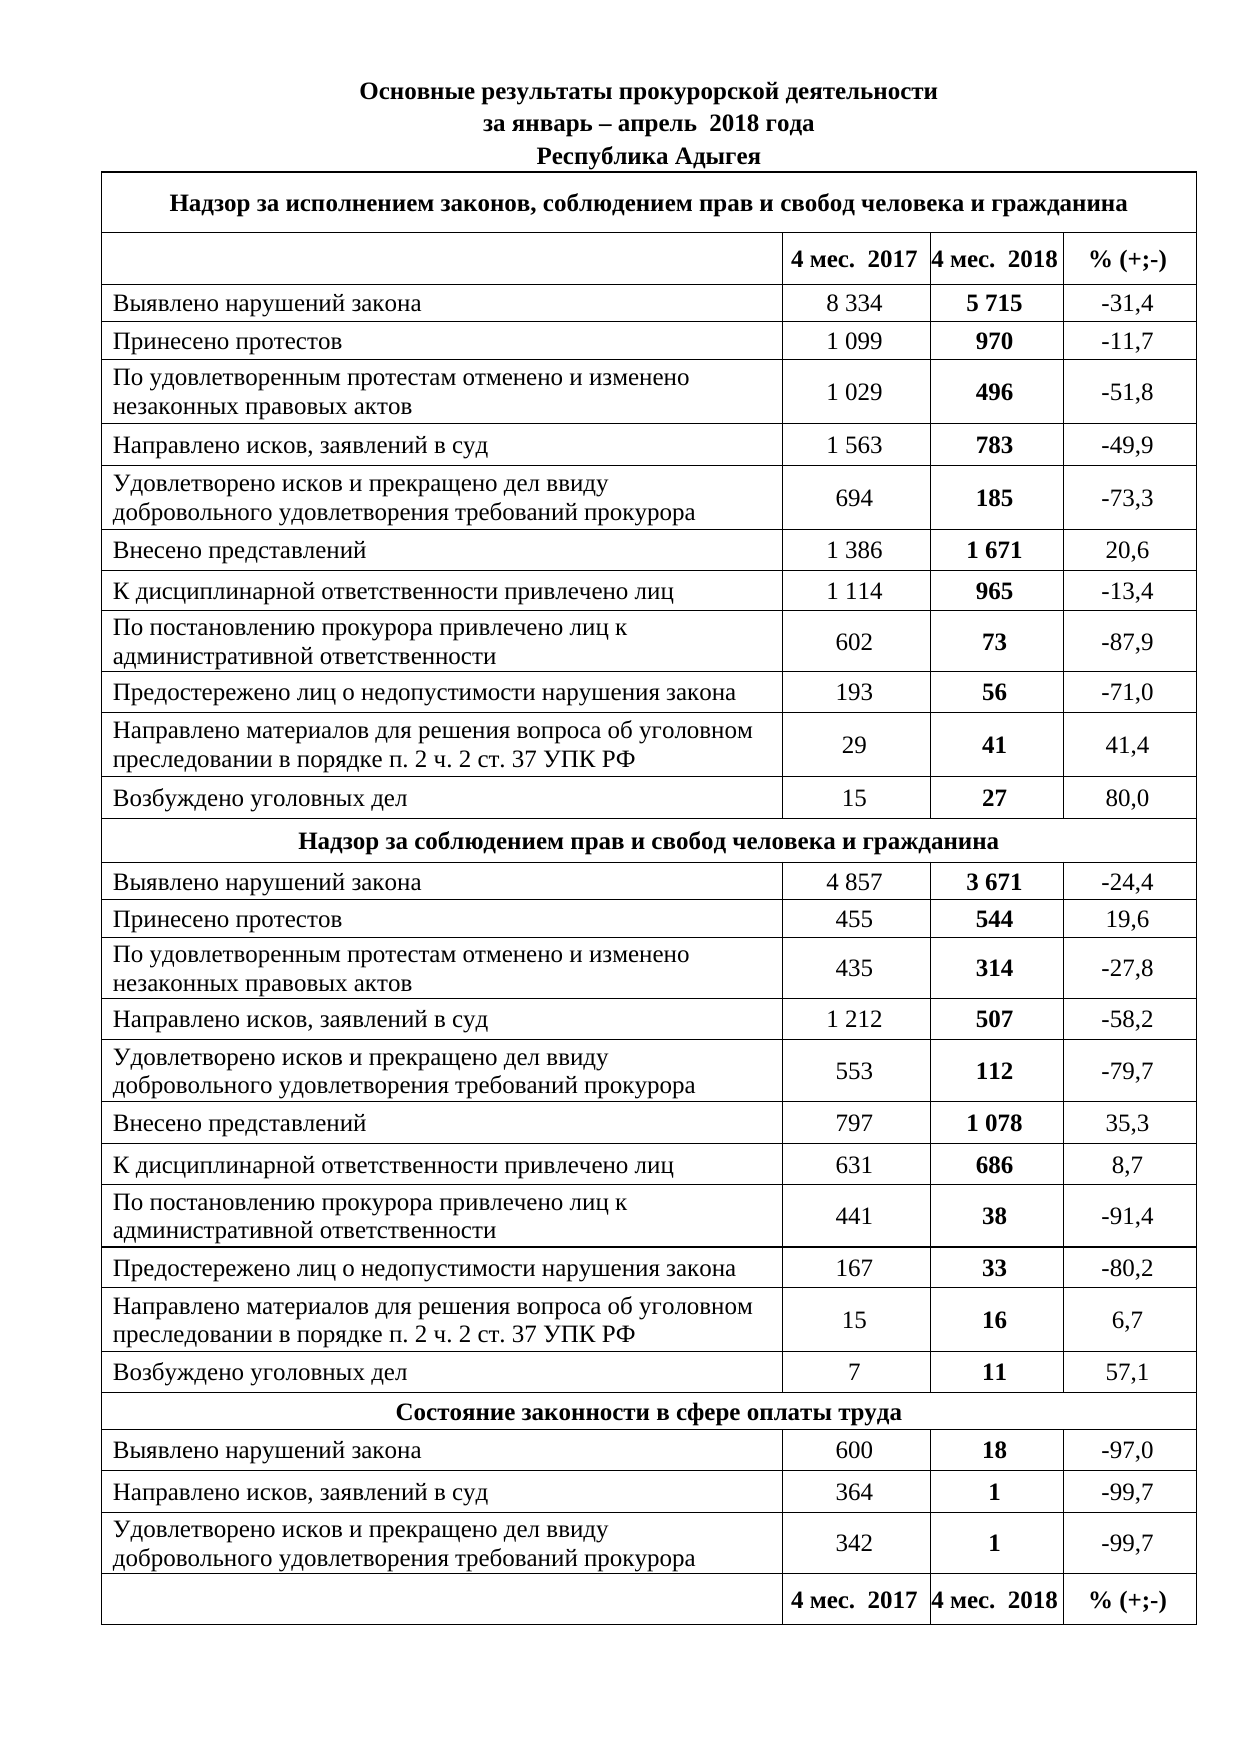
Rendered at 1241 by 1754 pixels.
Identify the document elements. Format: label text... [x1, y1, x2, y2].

table_cell -73,3 [1064, 466, 1196, 529]
table_cell По удовлетворенным протестам отменено и изменено незаконных правовых актов [102, 360, 782, 423]
table_cell Предостережено лиц о недопустимости нарушения закона [102, 1248, 782, 1287]
table_cell 441 [783, 1185, 930, 1246]
table_cell К дисциплинарной ответственности привлечено лиц [102, 1144, 782, 1184]
table_cell 1 212 [783, 999, 930, 1038]
table_cell 20,6 [1064, 530, 1196, 569]
table_cell -49,9 [1064, 424, 1196, 465]
table_header Основные результаты прокурорской деятельности [101, 74, 1196, 106]
table_cell 1 386 [783, 530, 930, 569]
table_cell Выявлено нарушений закона [102, 285, 782, 321]
table_cell 965 [931, 571, 1063, 610]
table_cell 686 [931, 1144, 1063, 1184]
table_cell Удовлетворено исков и прекращено дел ввиду добровольного удовлетворения требований прокурора [102, 1040, 782, 1101]
table_cell 56 [931, 672, 1063, 712]
table_cell Возбуждено уголовных дел [102, 777, 782, 818]
table_cell за январь – апрель 2018 года [101, 106, 1196, 139]
table_cell -99,7 [1064, 1471, 1196, 1512]
table_cell Надзор за исполнением законов, соблюдением прав и свобод человека и гражданина [102, 173, 1196, 232]
table_cell 29 [783, 713, 930, 776]
table_cell 73 [931, 611, 1063, 671]
table_cell 41 [931, 713, 1063, 776]
table_cell 4 мес. 2017 [783, 233, 930, 283]
table_cell 1 078 [931, 1102, 1063, 1143]
table_cell Внесено представлений [102, 1102, 782, 1143]
table_cell -87,9 [1064, 611, 1196, 671]
table_cell 167 [783, 1248, 930, 1287]
table_cell 4 мес. 2018 [931, 233, 1063, 283]
table_cell 5 715 [931, 285, 1063, 321]
table_cell 8 334 [783, 285, 930, 321]
table_cell Выявлено нарушений закона [102, 863, 782, 899]
table_cell 507 [931, 999, 1063, 1038]
table_cell 4 мес. 2017 [783, 1574, 930, 1624]
table_cell Направлено исков, заявлений в суд [102, 999, 782, 1038]
table_cell 1 563 [783, 424, 930, 465]
table_cell 112 [931, 1040, 1063, 1101]
table_cell 970 [931, 322, 1063, 358]
table_cell 364 [783, 1471, 930, 1512]
table_cell Удовлетворено исков и прекращено дел ввиду добровольного удовлетворения требований прокурора [102, 466, 782, 529]
table_cell 4 857 [783, 863, 930, 899]
table_cell 27 [931, 777, 1063, 818]
table_cell 1 099 [783, 322, 930, 358]
table_cell 797 [783, 1102, 930, 1143]
table_cell 600 [783, 1430, 930, 1470]
table_cell 16 [931, 1288, 1063, 1351]
table_cell 57,1 [1064, 1352, 1196, 1392]
table_cell 455 [783, 900, 930, 937]
table_cell -99,7 [1064, 1513, 1196, 1573]
table_cell -27,8 [1064, 938, 1196, 998]
table_cell 496 [931, 360, 1063, 423]
table_cell -97,0 [1064, 1430, 1196, 1470]
table_cell 185 [931, 466, 1063, 529]
table_cell 4 мес. 2018 [931, 1574, 1063, 1624]
table_cell -80,2 [1064, 1248, 1196, 1287]
table_cell 35,3 [1064, 1102, 1196, 1143]
table_cell 7 [783, 1352, 930, 1392]
table_cell Республика Адыгея [101, 139, 1196, 171]
table_cell -91,4 [1064, 1185, 1196, 1246]
table_cell 15 [783, 1288, 930, 1351]
table_cell -24,4 [1064, 863, 1196, 899]
table_cell -13,4 [1064, 571, 1196, 610]
table_cell Удовлетворено исков и прекращено дел ввиду добровольного удовлетворения требований прокурора [102, 1513, 782, 1573]
table_cell 41,4 [1064, 713, 1196, 776]
table_cell 33 [931, 1248, 1063, 1287]
table_cell 435 [783, 938, 930, 998]
table_cell 631 [783, 1144, 930, 1184]
table_cell 80,0 [1064, 777, 1196, 818]
table_cell По постановлению прокурора привлечено лиц к административной ответственности [102, 1185, 782, 1246]
table_cell Принесено протестов [102, 322, 782, 358]
table_cell 694 [783, 466, 930, 529]
table_cell 544 [931, 900, 1063, 937]
table_cell Предостережено лиц о недопустимости нарушения закона [102, 672, 782, 712]
table_cell Направлено материалов для решения вопроса об уголовном преследовании в порядке п. 2 ч. 2 ст. 37 УПК РФ [102, 1288, 782, 1351]
table_cell Принесено протестов [102, 900, 782, 937]
table_cell 38 [931, 1185, 1063, 1246]
table_cell -51,8 [1064, 360, 1196, 423]
table_cell 1 029 [783, 360, 930, 423]
table_cell Состояние законности в сфере оплаты труда [102, 1393, 1196, 1429]
table_cell -31,4 [1064, 285, 1196, 321]
table_cell 19,6 [1064, 900, 1196, 937]
table_cell 553 [783, 1040, 930, 1101]
table_cell К дисциплинарной ответственности привлечено лиц [102, 571, 782, 610]
table_cell 11 [931, 1352, 1063, 1392]
table_cell -11,7 [1064, 322, 1196, 358]
table_cell Направлено материалов для решения вопроса об уголовном преследовании в порядке п. 2 ч. 2 ст. 37 УПК РФ [102, 713, 782, 776]
table_cell 6,7 [1064, 1288, 1196, 1351]
table_cell [102, 1574, 782, 1624]
table_cell По удовлетворенным протестам отменено и изменено незаконных правовых актов [102, 938, 782, 998]
table_cell % (+;-) [1064, 233, 1196, 283]
table_cell [102, 233, 782, 283]
table_cell 342 [783, 1513, 930, 1573]
table_cell 314 [931, 938, 1063, 998]
table_cell 602 [783, 611, 930, 671]
table_cell 15 [783, 777, 930, 818]
table_cell Надзор за соблюдением прав и свобод человека и гражданина [102, 819, 1196, 862]
table_cell 1 [931, 1513, 1063, 1573]
table_cell -79,7 [1064, 1040, 1196, 1101]
table_cell Выявлено нарушений закона [102, 1430, 782, 1470]
table_cell -71,0 [1064, 672, 1196, 712]
table_cell Возбуждено уголовных дел [102, 1352, 782, 1392]
table_cell 193 [783, 672, 930, 712]
table_cell 1 [931, 1471, 1063, 1512]
table_cell Внесено представлений [102, 530, 782, 569]
table_cell % (+;-) [1064, 1574, 1196, 1624]
table_cell Направлено исков, заявлений в суд [102, 1471, 782, 1512]
table_cell 783 [931, 424, 1063, 465]
table_cell Направлено исков, заявлений в суд [102, 424, 782, 465]
table_cell 1 114 [783, 571, 930, 610]
table_cell 8,7 [1064, 1144, 1196, 1184]
table_cell 1 671 [931, 530, 1063, 569]
table_cell -58,2 [1064, 999, 1196, 1038]
table_cell 18 [931, 1430, 1063, 1470]
table_cell По постановлению прокурора привлечено лиц к административной ответственности [102, 611, 782, 671]
table_cell 3 671 [931, 863, 1063, 899]
